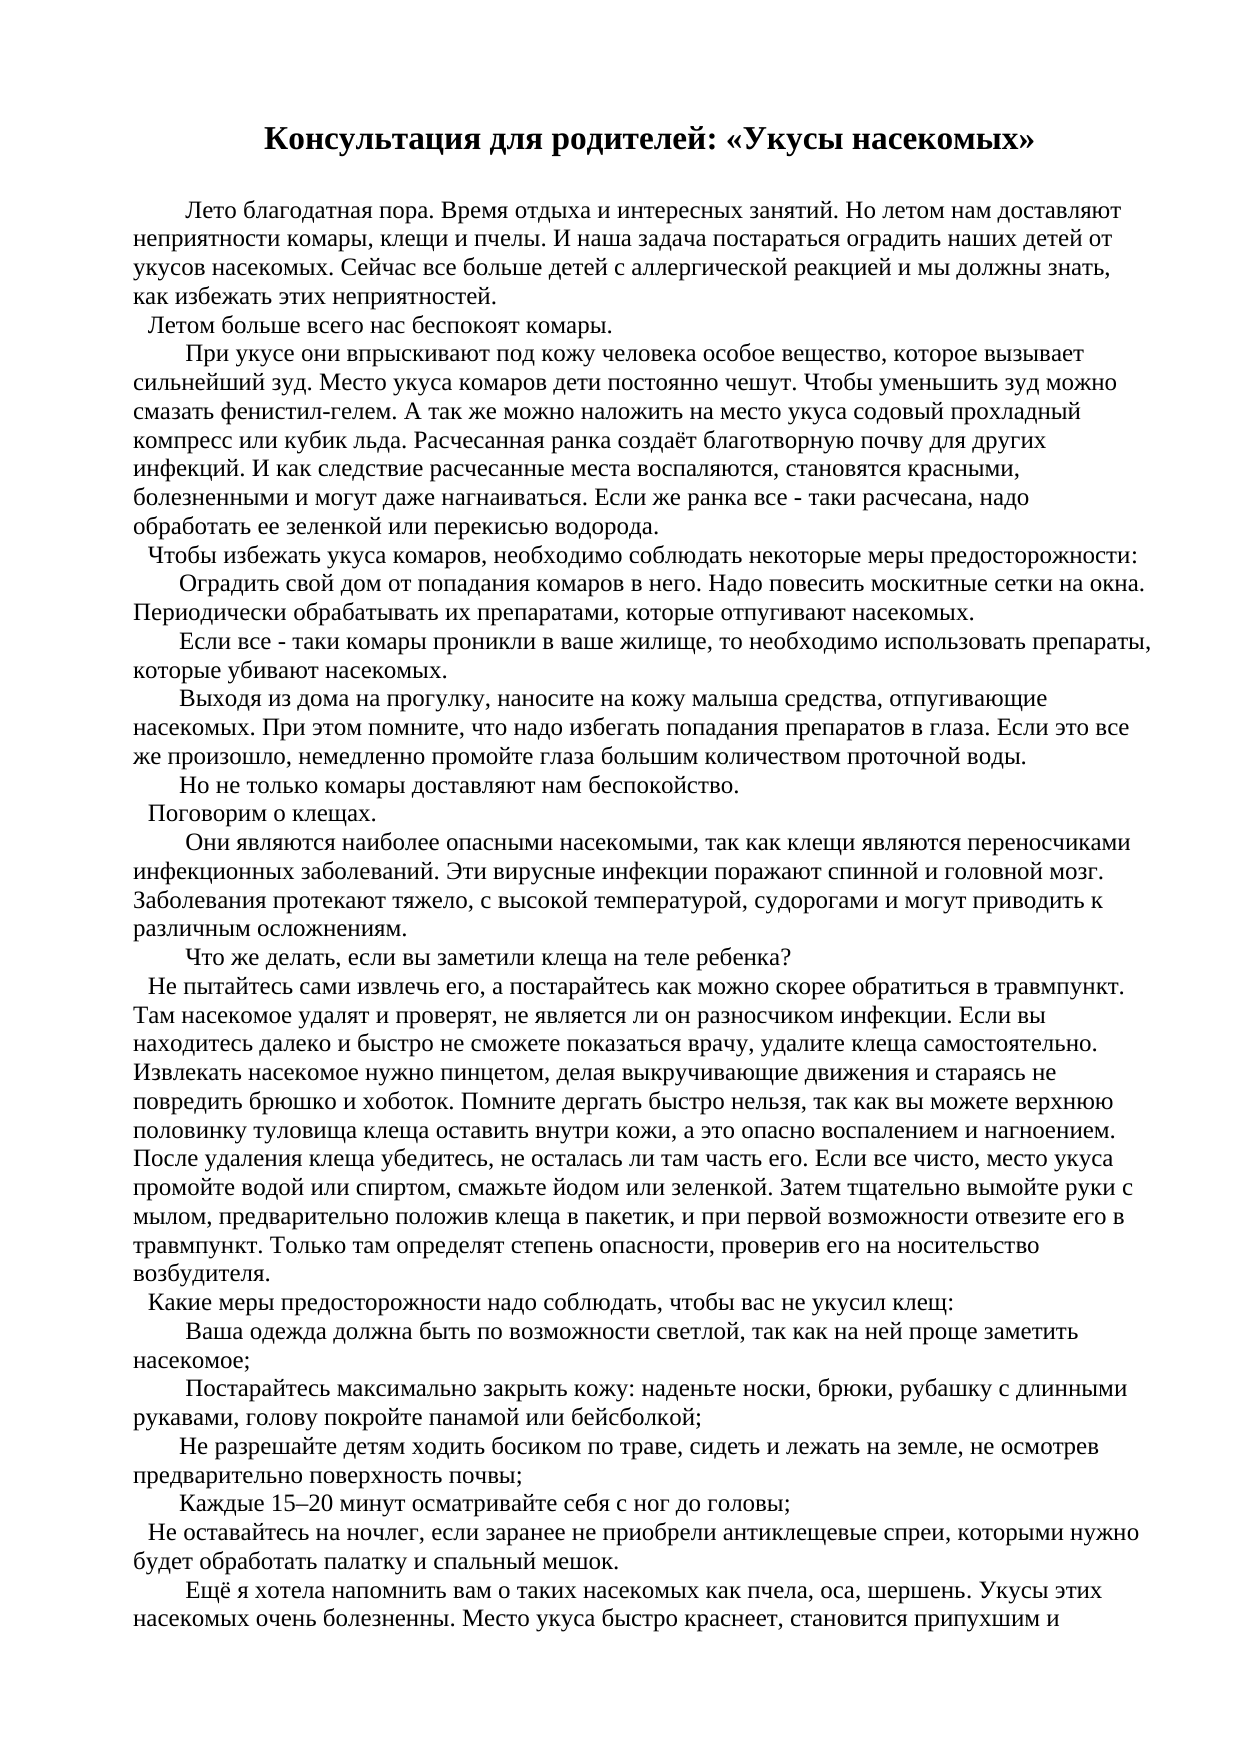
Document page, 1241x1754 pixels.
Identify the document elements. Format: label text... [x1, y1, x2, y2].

text Что же делать, если вы заметили клеща на теле ребенка? [133, 942, 1152, 971]
text Консультация для родителей: «Укусы насекомых» [133, 118, 1152, 156]
text Какие меры предосторожности надо соблюдать, чтобы вас не укусил клещ: [133, 1287, 1152, 1316]
text Не оставайтесь на ночлег, если заранее не приобрели антиклещевые спреи, которыми нужно будет обработать палатку и спальный мешок. [133, 1517, 1152, 1575]
text Но не только комары доставляют нам беспокойство. [133, 770, 1152, 798]
text Каждые 15–20 минут осматривайте себя с ног до головы; [133, 1488, 1152, 1517]
text Чтобы избежать укуса комаров, необходимо соблюдать некоторые меры предосторожности: [133, 540, 1152, 568]
text Поговорим о клещах. [133, 798, 1152, 827]
text Летом больше всего нас беспокоят комары. [133, 310, 1152, 338]
text Если все - таки комары проникли в ваше жилище, то необходимо использовать препараты, которые убивают насекомых. [133, 626, 1152, 683]
text Не разрешайте детям ходить босиком по траве, сидеть и лежать на земле, не осмотрев предварительно поверхность почвы; [133, 1431, 1152, 1488]
text Оградить свой дом от попадания комаров в него. Надо повесить москитные сетки на окна. Периодически обрабатывать их препаратами, которые отпугивают насекомых. [133, 568, 1152, 626]
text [133, 1575, 1152, 1632]
text Выходя из дома на прогулку, наносите на кожу малыша средства, отпугивающие насекомых. При этом помните, что надо избегать попадания препаратов в глаза. Если это все же произошло, немедленно промойте глаза большим количеством проточной воды. [133, 683, 1152, 770]
text Постарайтесь максимально закрыть кожу: наденьте носки, брюки, рубашку с длинными рукавами, голову покройте панамой или бейсболкой; [133, 1373, 1152, 1431]
text При укусе они впрыскивают под кожу человека особое вещество, которое вызывает сильнейший зуд. Место укуса комаров дети постоянно чешут. Чтобы уменьшить зуд можно смазать фенистил-гелем. А так же можно наложить на место укуса содовый прохладный компресс или кубик льда. Расчесанная ранка создаёт благотворную почву для других инфекций. И как следствие расчесанные места воспаляются, становятся красными, болезненными и могут даже нагнаиваться. Если же ранка все - таки расчесана, надо обработать ее зеленкой или перекисью водорода. [133, 338, 1152, 540]
text Они являются наиболее опасными насекомыми, так как клещи являются переносчиками инфекционных заболеваний. Эти вирусные инфекции поражают спинной и головной мозг. Заболевания протекают тяжело, с высокой температурой, судорогами и могут приводить к различным осложнениям. [133, 827, 1152, 942]
text Лето благодатная пора. Время отдыха и интересных занятий. Но летом нам доставляют неприятности комары, клещи и пчелы. И наша задача постараться оградить наших детей от укусов насекомых. Сейчас все больше детей с аллергической реакцией и мы должны знать, как избежать этих неприятностей. [133, 195, 1152, 310]
text Не пытайтесь сами извлечь его, а постарайтесь как можно скорее обратиться в травмпункт. Там насекомое удалят и проверят, не является ли он разносчиком инфекции. Если вы находитесь далеко и быстро не сможете показаться врачу, удалите клеща самостоятельно. Извлекать насекомое нужно пинцетом, делая выкручивающие движения и стараясь не повредить брюшко и хоботок. Помните дергать быстро нельзя, так как вы можете верхнюю половинку туловища клеща оставить внутри кожи, а это опасно воспалением и нагноением. После удаления клеща убедитесь, не осталась ли там часть его. Если все чисто, место укуса промойте водой или спиртом, смажьте йодом или зеленкой. Затем тщательно вымойте руки с мылом, предварительно положив клеща в пакетик, и при первой возможности отвезите его в травмпункт. Только там определят степень опасности, проверив его на носительство возбудителя. [133, 971, 1152, 1287]
text Ваша одежда должна быть по возможности светлой, так как на ней проще заметить насекомое; [133, 1316, 1152, 1373]
